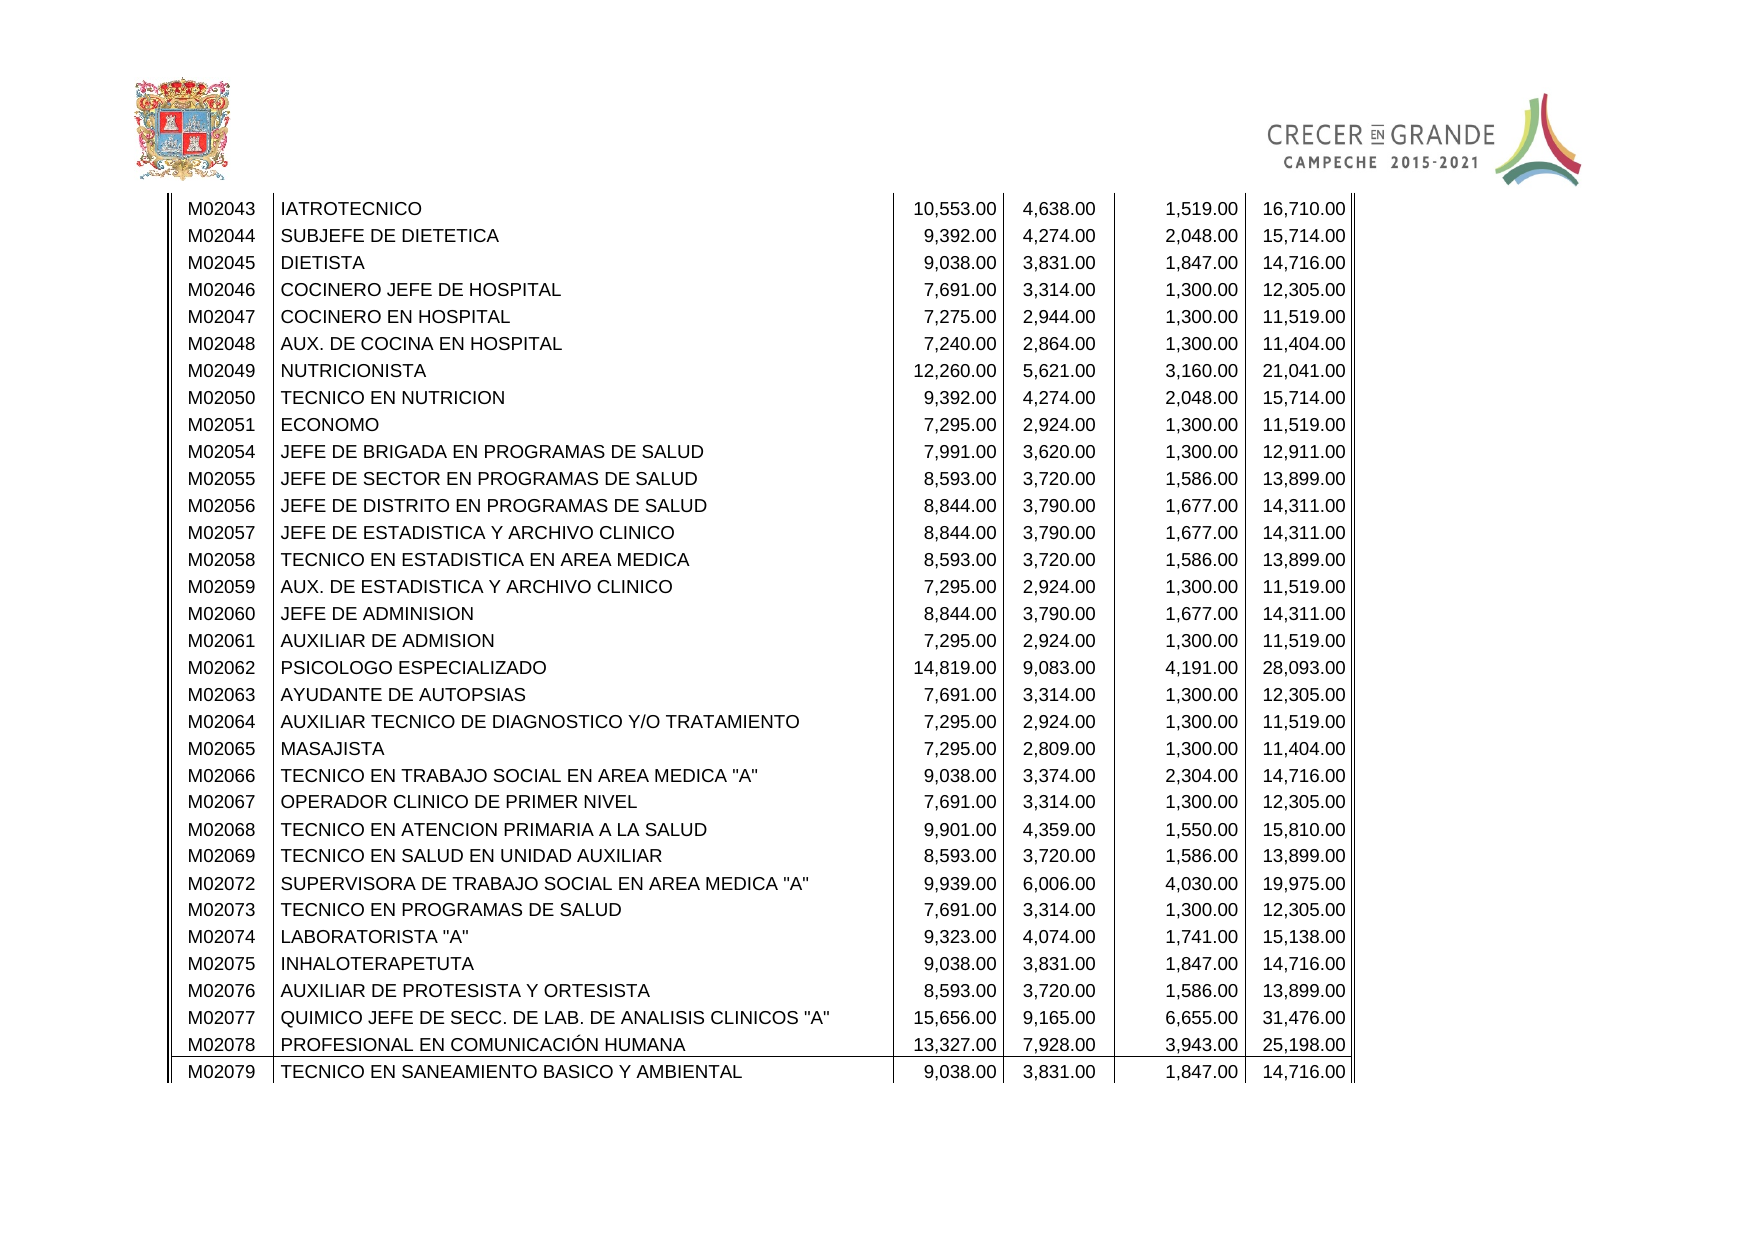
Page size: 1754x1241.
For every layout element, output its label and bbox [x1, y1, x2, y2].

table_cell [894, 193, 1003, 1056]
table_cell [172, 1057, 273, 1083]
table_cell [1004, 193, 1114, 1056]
picture [1262, 87, 1586, 190]
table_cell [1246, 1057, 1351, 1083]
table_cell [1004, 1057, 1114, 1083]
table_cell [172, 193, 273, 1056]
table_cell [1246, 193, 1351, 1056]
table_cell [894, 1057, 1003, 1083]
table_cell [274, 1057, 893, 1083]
picture [133, 77, 231, 181]
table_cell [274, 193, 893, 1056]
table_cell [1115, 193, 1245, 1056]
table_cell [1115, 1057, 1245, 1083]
